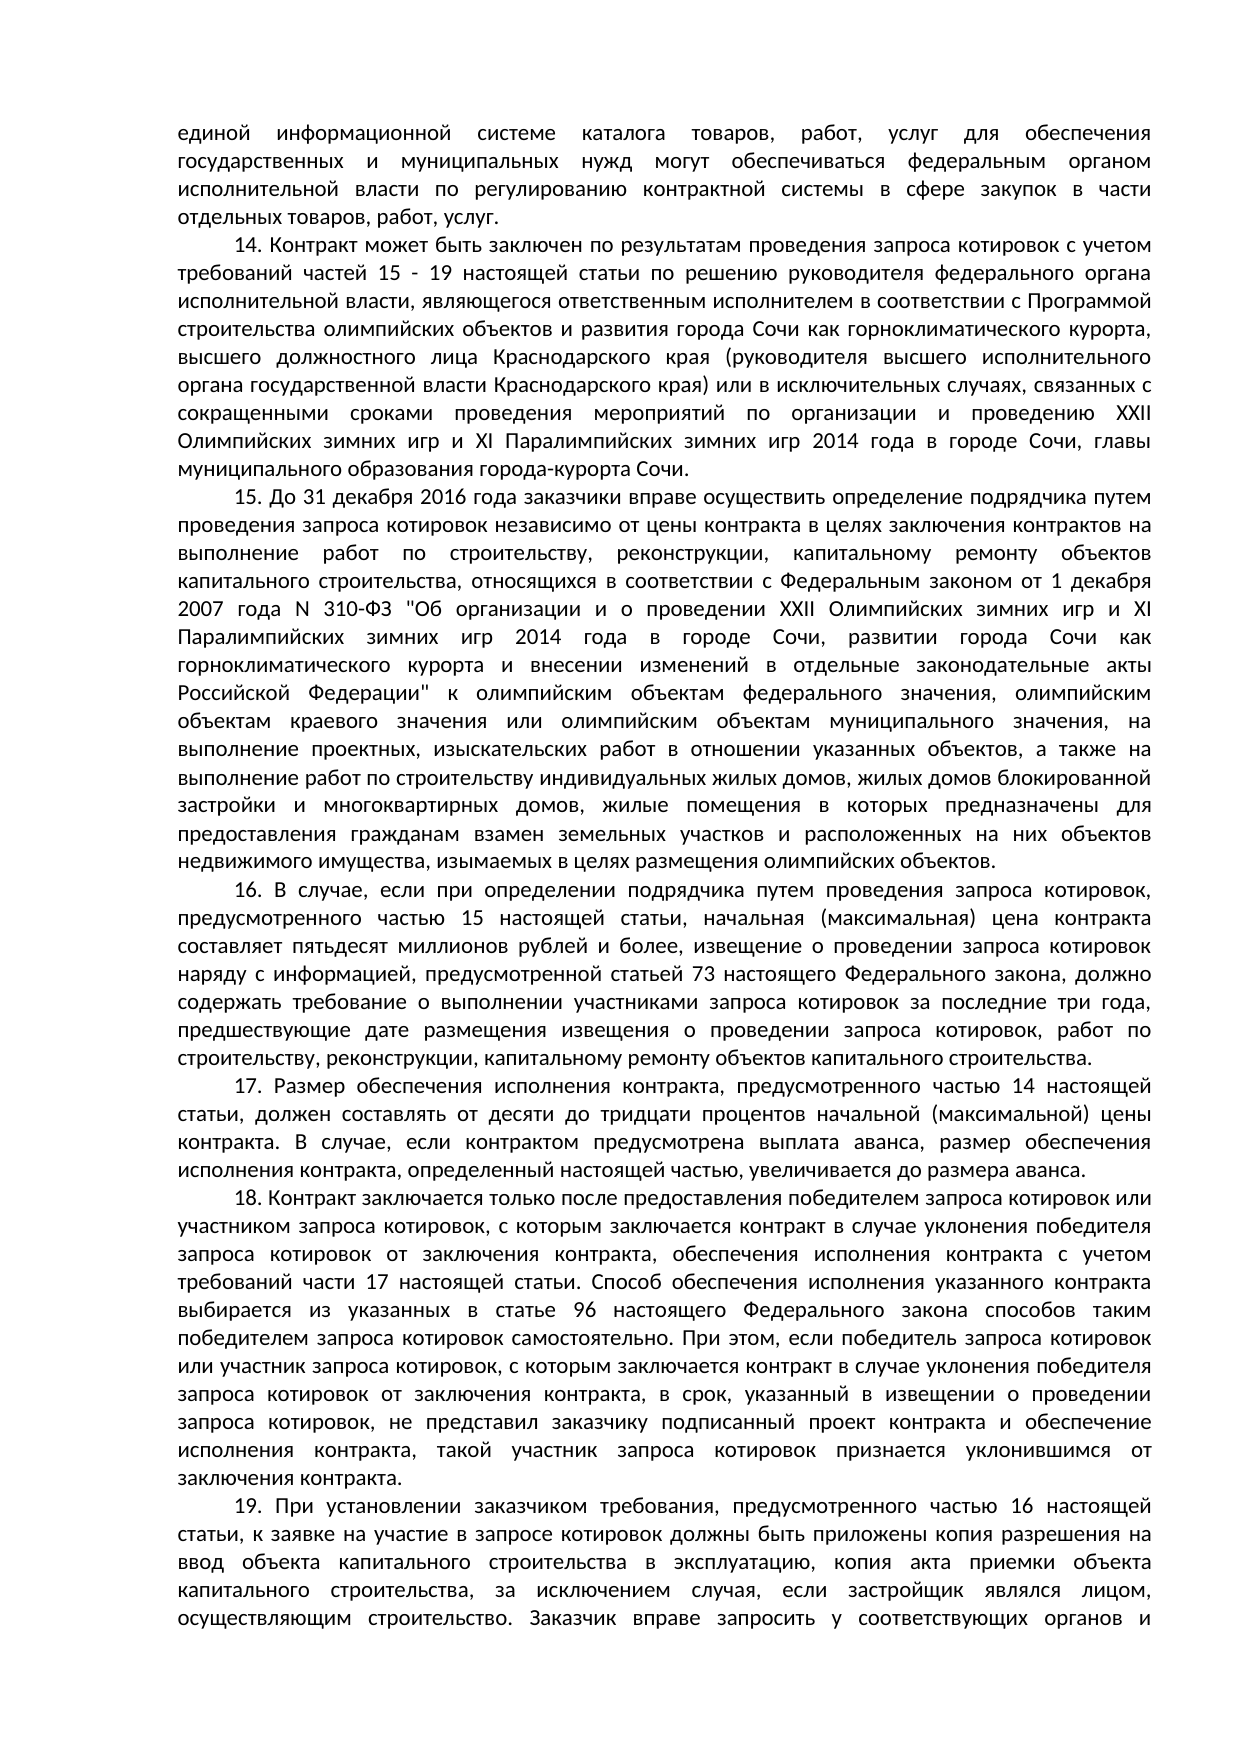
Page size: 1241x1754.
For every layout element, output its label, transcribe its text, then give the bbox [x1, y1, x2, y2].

text 15. До 31 декабря 2016 года заказчики вправе осуществить определение подрядчика путем проведения запроса котировок независимо от цены контракта в целях заключения контрактов на выполнение работ по строительству, реконструкции, капитальному ремонту объектов капитального строительства, относящихся в соответствии с Федеральным законом от 1 декабря 2007 года N 310-ФЗ "Об организации и о проведении XXII Олимпийских зимних игр и XI Паралимпийских зимних игр 2014 года в городе Сочи, развитии города Сочи как горноклиматического курорта и внесении изменений в отдельные законодательные акты Российской Федерации" к олимпийским объектам федерального значения, олимпийским объектам краевого значения или олимпийским объектам муниципального значения, на выполнение проектных, изыскательских работ в отношении указанных объектов, а также на выполнение работ по строительству индивидуальных жилых домов, жилых домов блокированной застройки и многоквартирных домов, жилые помещения в которых предназначены для предоставления гражданам взамен земельных участков и расположенных на них объектов недвижимого имущества, изымаемых в целях размещения олимпийских объектов. [177, 482, 1152, 875]
text 18. Контракт заключается только после предоставления победителем запроса котировок или участником запроса котировок, с которым заключается контракт в случае уклонения победителя запроса котировок от заключения контракта, обеспечения исполнения контракта с учетом требований части 17 настоящей статьи. Способ обеспечения исполнения указанного контракта выбирается из указанных в статье 96 настоящего Федерального закона способов таким победителем запроса котировок самостоятельно. При этом, если победитель запроса котировок или участник запроса котировок, с которым заключается контракт в случае уклонения победителя запроса котировок от заключения контракта, в срок, указанный в извещении о проведении запроса котировок, не представил заказчику подписанный проект контракта и обеспечение исполнения контракта, такой участник запроса котировок признается уклонившимся от заключения контракта. [177, 1183, 1152, 1491]
text 14. Контракт может быть заключен по результатам проведения запроса котировок с учетом требований частей 15 - 19 настоящей статьи по решению руководителя федерального органа исполнительной власти, являющегося ответственным исполнителем в соответствии с Программой строительства олимпийских объектов и развития города Сочи как горноклиматического курорта, высшего должностного лица Краснодарского края (руководителя высшего исполнительного органа государственной власти Краснодарского края) или в исключительных случаях, связанных с сокращенными сроками проведения мероприятий по организации и проведению XXII Олимпийских зимних игр и XI Паралимпийских зимних игр 2014 года в городе Сочи, главы муниципального образования города-курорта Сочи. [177, 230, 1152, 482]
text 17. Размер обеспечения исполнения контракта, предусмотренного частью 14 настоящей статьи, должен составлять от десяти до тридцати процентов начальной (максимальной) цены контракта. В случае, если контрактом предусмотрена выплата аванса, размер обеспечения исполнения контракта, определенный настоящей частью, увеличивается до размера аванса. [177, 1071, 1152, 1183]
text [177, 118, 1152, 230]
text 16. В случае, если при определении подрядчика путем проведения запроса котировок, предусмотренного частью 15 настоящей статьи, начальная (максимальная) цена контракта составляет пятьдесят миллионов рублей и более, извещение о проведении запроса котировок наряду с информацией, предусмотренной статьей 73 настоящего Федерального закона, должно содержать требование о выполнении участниками запроса котировок за последние три года, предшествующие дате размещения извещения о проведении запроса котировок, работ по строительству, реконструкции, капитальному ремонту объектов капитального строительства. [177, 875, 1152, 1071]
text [177, 1491, 1152, 1631]
